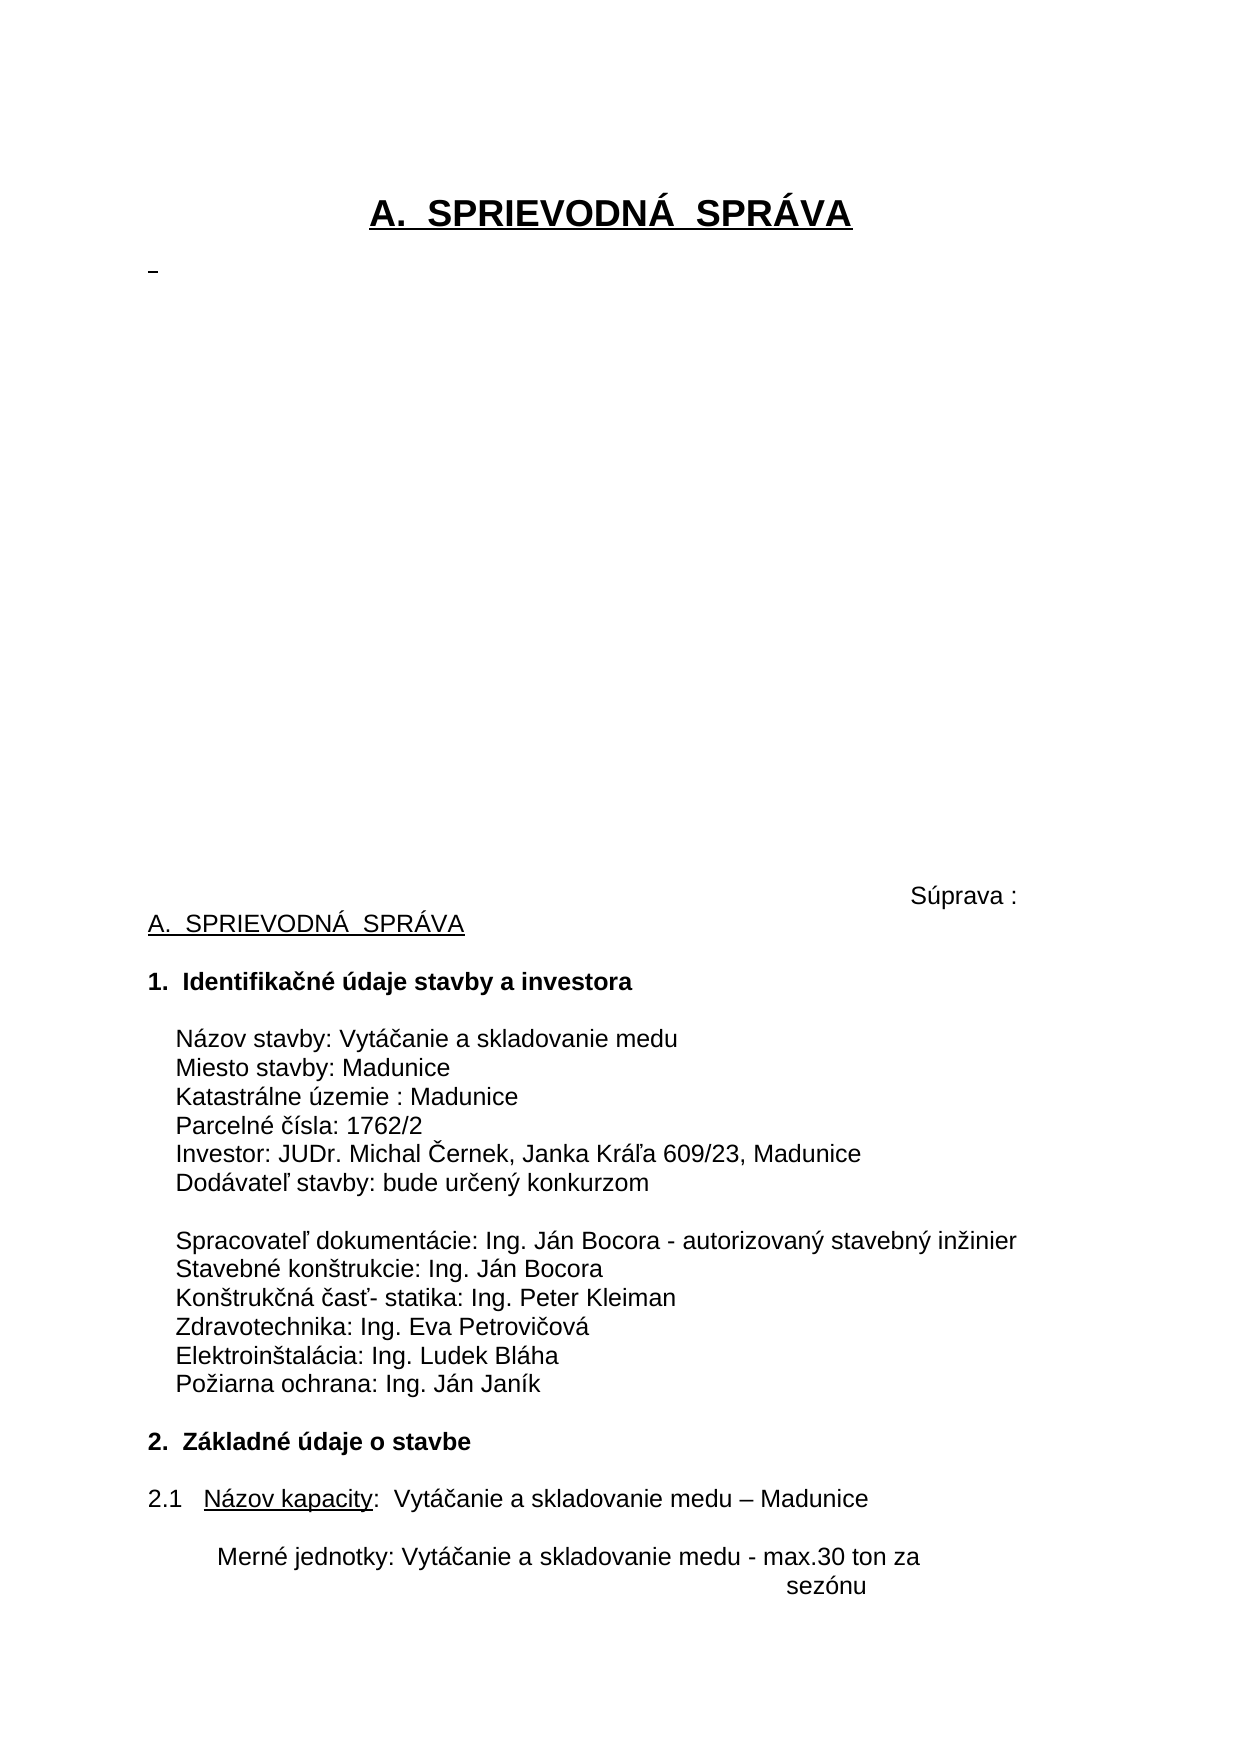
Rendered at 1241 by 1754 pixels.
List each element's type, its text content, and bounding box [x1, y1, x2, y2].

text Elektroinštalácia: Ing. Ludek Bláha [148, 1341, 1093, 1369]
text Stavebné konštrukcie: Ing. Ján Bocora [148, 1254, 1093, 1283]
text Požiarna ochrana: Ing. Ján Janík [148, 1369, 1093, 1398]
subtitle Súprava : [148, 881, 1093, 909]
text Katastrálne územie : Madunice [148, 1082, 1093, 1111]
text Konštrukčná časť- statika: Ing. Peter Kleiman [148, 1283, 1093, 1312]
text Miesto stavby: Madunice [148, 1053, 1093, 1082]
subtitle A. SPRIEVODNÁ SPRÁVA [369, 191, 1093, 234]
text 1. Identifikačné údaje stavby a investora [148, 967, 1093, 996]
text 2. Základné údaje o stavbe [148, 1427, 1093, 1456]
text Názov stavby: Vytáčanie a skladovanie medu [148, 1024, 1093, 1053]
text Zdravotechnika: Ing. Eva Petrovičová [148, 1312, 1093, 1341]
text Investor: JUDr. Michal Černek, Janka Kráľa 609/23, Madunice [148, 1139, 1093, 1168]
text Parcelné čísla: 1762/2 [148, 1111, 1093, 1139]
text Merné jednotky: Vytáčanie a skladovanie medu - max.30 ton za sezónu [148, 1542, 1093, 1599]
subtitle A. SPRIEVODNÁ SPRÁVA [148, 909, 1093, 938]
text Dodávateľ stavby: bude určený konkurzom [148, 1168, 1093, 1197]
text 2.1 Názov kapacity: Vytáčanie a skladovanie medu – Madunice [148, 1484, 1093, 1513]
text Spracovateľ dokumentácie: Ing. Ján Bocora - autorizovaný stavebný inžinier [148, 1226, 1093, 1254]
